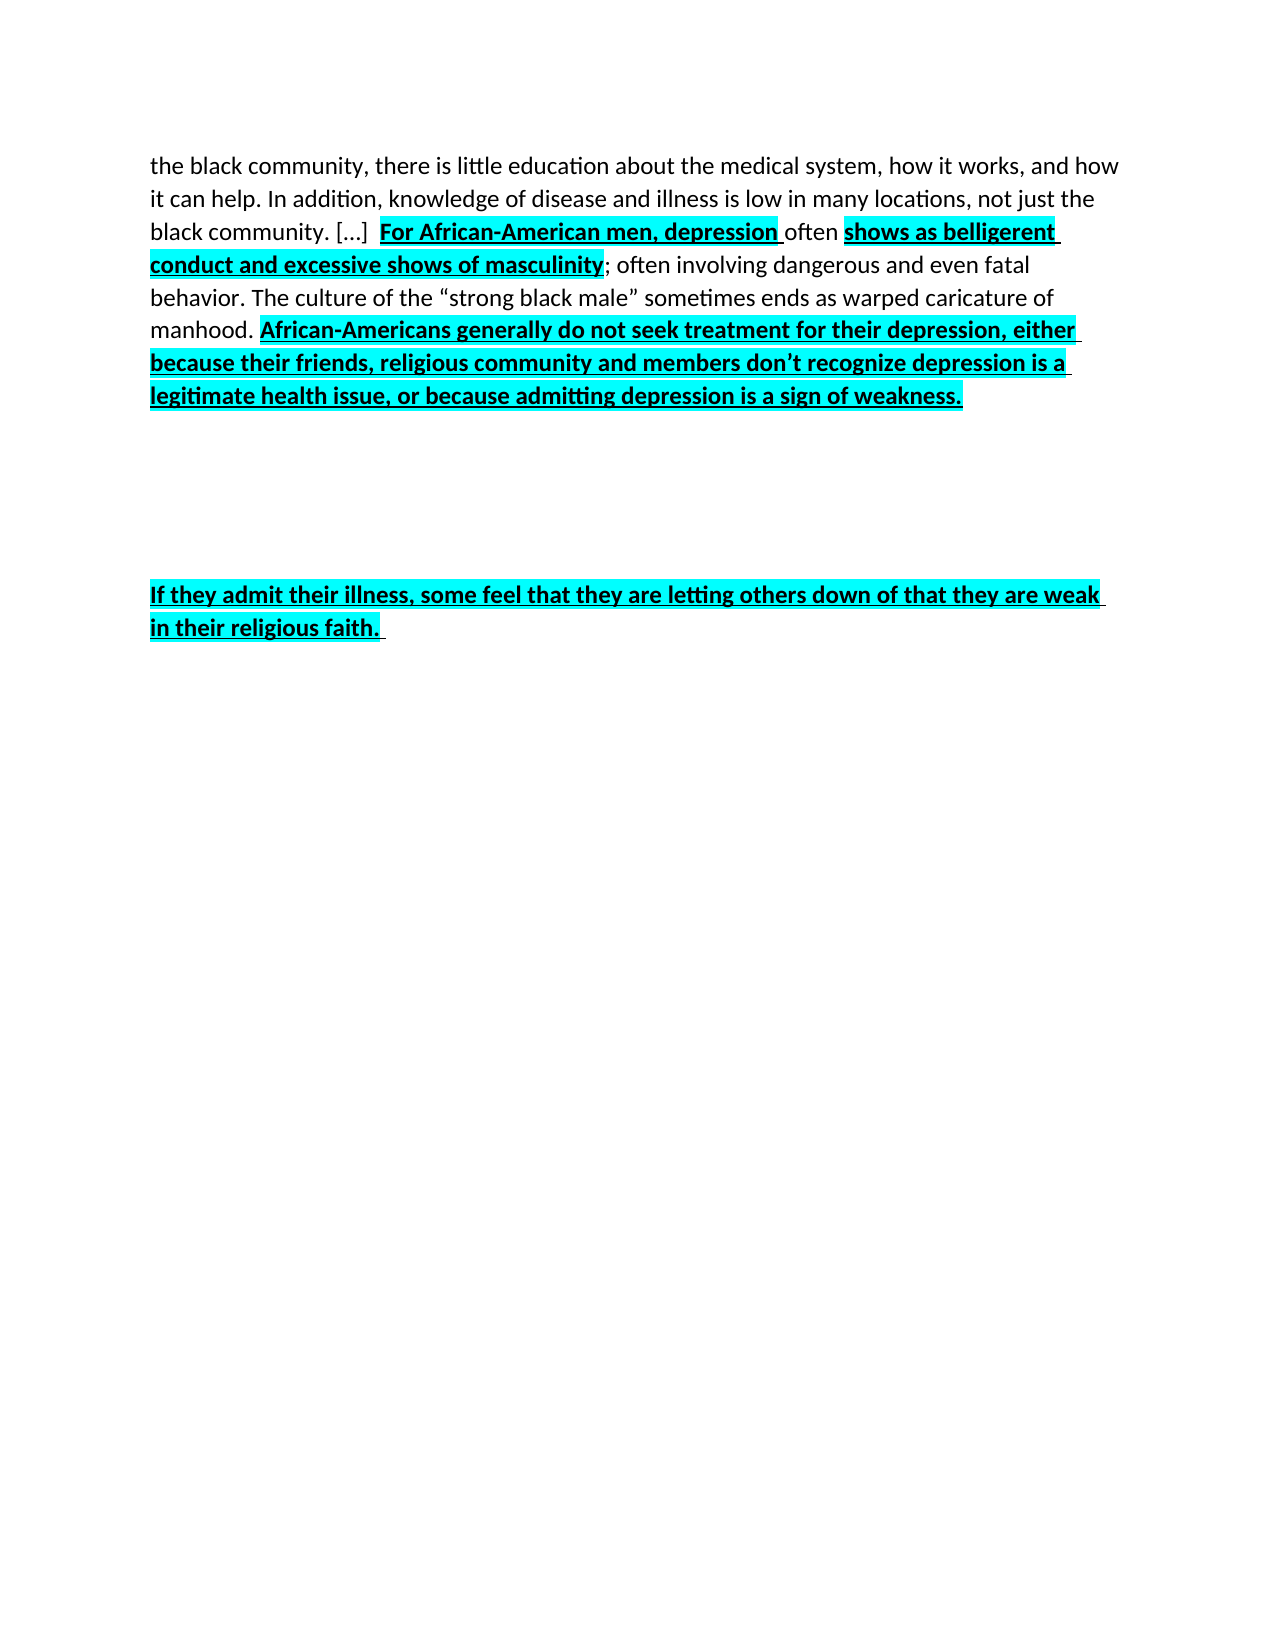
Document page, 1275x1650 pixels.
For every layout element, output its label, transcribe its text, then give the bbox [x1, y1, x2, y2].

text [150, 150, 1125, 411]
text If they admit their illness, some feel that they are letting others down of that they are weak in their religious faith. [150, 579, 1125, 642]
